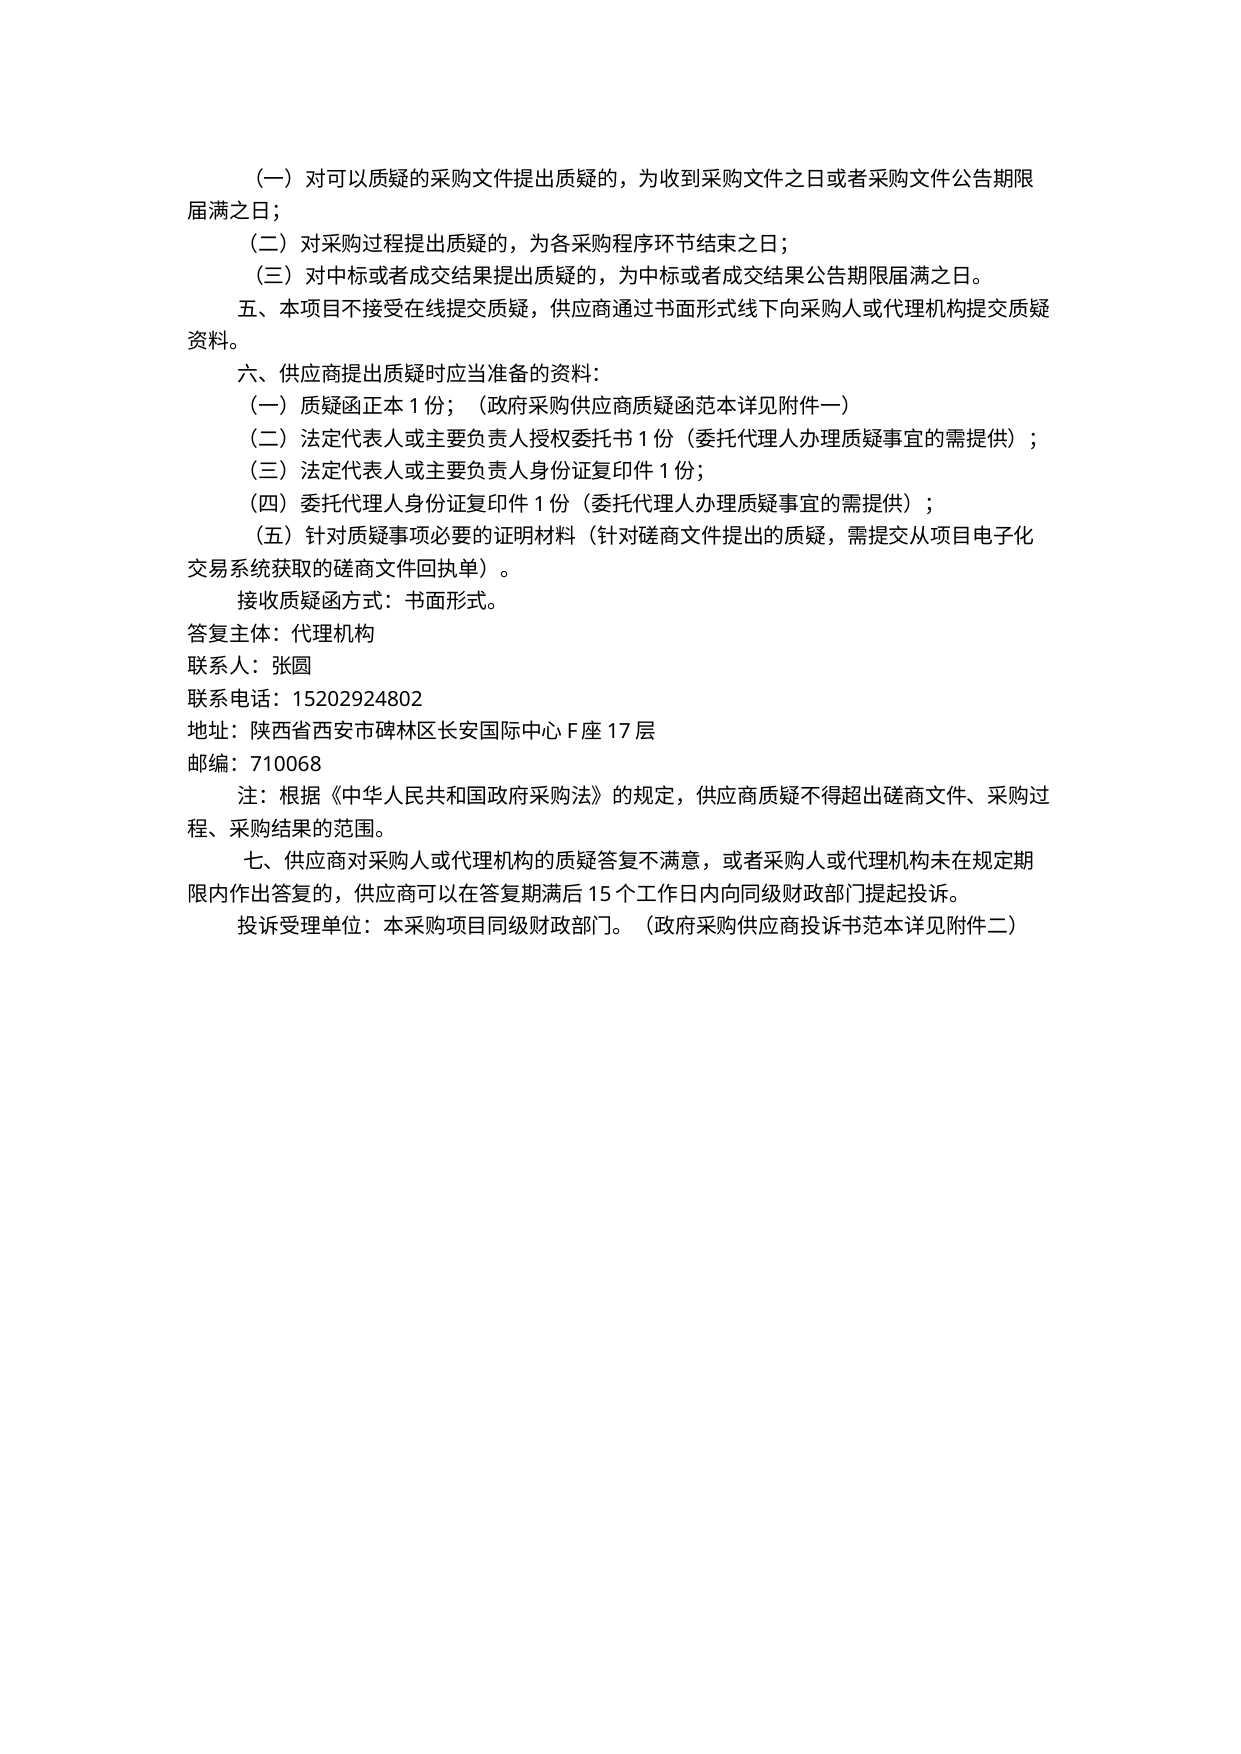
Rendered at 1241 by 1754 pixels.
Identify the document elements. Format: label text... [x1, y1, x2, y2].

text 邮编：710068 [187, 747, 1053, 779]
text （三）对中标或者成交结果提出质疑的，为中标或者成交结果公告期限届满之日。 [187, 259, 1053, 292]
text （一）对可以质疑的采购文件提出质疑的，为收到采购文件之日或者采购文件公告期限届满之日； [187, 162, 1053, 227]
text 注：根据《中华人民共和国政府采购法》的规定，供应商质疑不得超出磋商文件、采购过程、采购结果的范围。 [187, 779, 1053, 844]
text 七、供应商对采购人或代理机构的质疑答复不满意，或者采购人或代理机构未在规定期限内作出答复的，供应商可以在答复期满后15个工作日内向同级财政部门提起投诉。 [187, 844, 1053, 909]
text （二）法定代表人或主要负责人授权委托书1份（委托代理人办理质疑事宜的需提供）； [187, 422, 1053, 454]
text （五）针对质疑事项必要的证明材料（针对磋商文件提出的质疑，需提交从项目电子化交易系统获取的磋商文件回执单）。 [187, 519, 1053, 584]
text （三）法定代表人或主要负责人身份证复印件1份； [187, 454, 1053, 487]
text 接收质疑函方式：书面形式。 [187, 584, 1053, 617]
text （二）对采购过程提出质疑的，为各采购程序环节结束之日； [187, 227, 1053, 259]
text （四）委托代理人身份证复印件1份（委托代理人办理质疑事宜的需提供）； [187, 487, 1053, 519]
text 地址：陕西省西安市碑林区长安国际中心F座17层 [187, 714, 1053, 747]
text （一）质疑函正本1份；（政府采购供应商质疑函范本详见附件一） [187, 389, 1053, 422]
text 联系人：张圆 [187, 649, 1053, 682]
text 联系电话：15202924802 [187, 682, 1053, 714]
text 六、供应商提出质疑时应当准备的资料： [187, 357, 1053, 389]
text 五、本项目不接受在线提交质疑，供应商通过书面形式线下向采购人或代理机构提交质疑资料。 [187, 292, 1053, 357]
text 答复主体：代理机构 [187, 617, 1053, 649]
text 投诉受理单位：本采购项目同级财政部门。（政府采购供应商投诉书范本详见附件二） [187, 909, 1053, 942]
